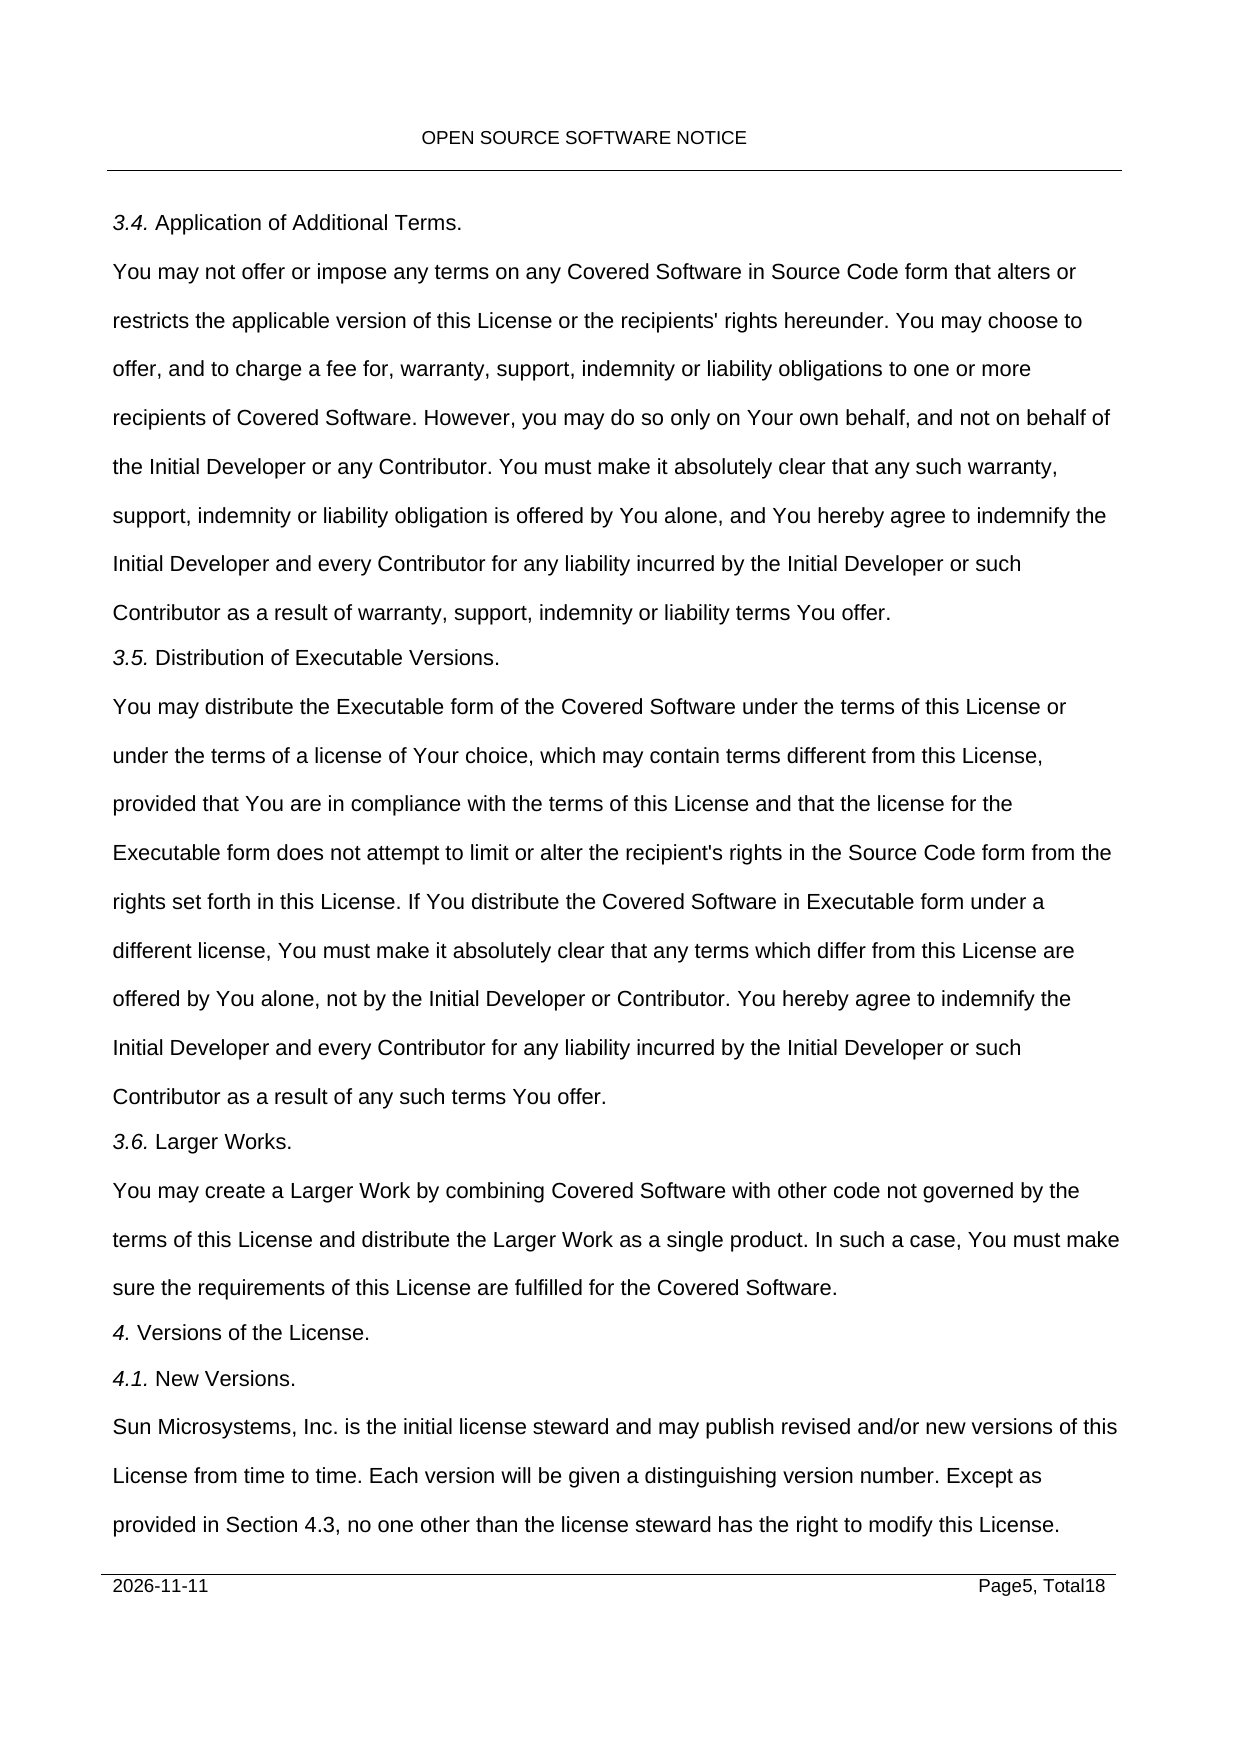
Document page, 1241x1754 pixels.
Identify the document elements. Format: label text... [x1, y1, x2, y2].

text 4. Versions of the License. [112, 1317, 1128, 1349]
text 3.6. Larger Works. You may create a Larger Work by combining Covered Software with other code not governed by the terms of this License and distribute the Larger Work as a single product. In such a case, You must make sure the requirements of this License are fulfilled for the Covered Software. [112, 1125, 1128, 1304]
text 3.4. Application of Additional Terms. You may not offer or impose any terms on any Covered Software in Source Code form that alters or restricts the applicable version of this License or the recipients' rights hereunder. You may choose to offer, and to charge a fee for, warranty, support, indemnity or liability obligations to one or more recipients of Covered Software. However, you may do so only on Your own behalf, and not on behalf of the Initial Developer or any Contributor. You must make it absolutely clear that any such warranty, support, indemnity or liability obligation is offered by You alone, and You hereby agree to indemnify the Initial Developer and every Contributor for any liability incurred by the Initial Developer or such Contributor as a result of warranty, support, indemnity or liability terms You offer. [112, 206, 1128, 629]
text 3.5. Distribution of Executable Versions. You may distribute the Executable form of the Covered Software under the terms of this License or under the terms of a license of Your choice, which may contain terms different from this License, provided that You are in compliance with the terms of this License and that the license for the Executable form does not attempt to limit or alter the recipient's rights in the Source Code form from the rights set forth in this License. If You distribute the Covered Software in Executable form under a different license, You must make it absolutely clear that any terms which differ from this License are offered by You alone, not by the Initial Developer or Contributor. You hereby agree to indemnify the Initial Developer and every Contributor for any liability incurred by the Initial Developer or such Contributor as a result of any such terms You offer. [112, 641, 1128, 1113]
text 4.1. New Versions. Sun Microsystems, Inc. is the initial license steward and may publish revised and/or new versions of this License from time to time. Each version will be given a distinguishing version number. Except as provided in Section 4.3, no one other than the license steward has the right to modify this License. [112, 1362, 1128, 1541]
